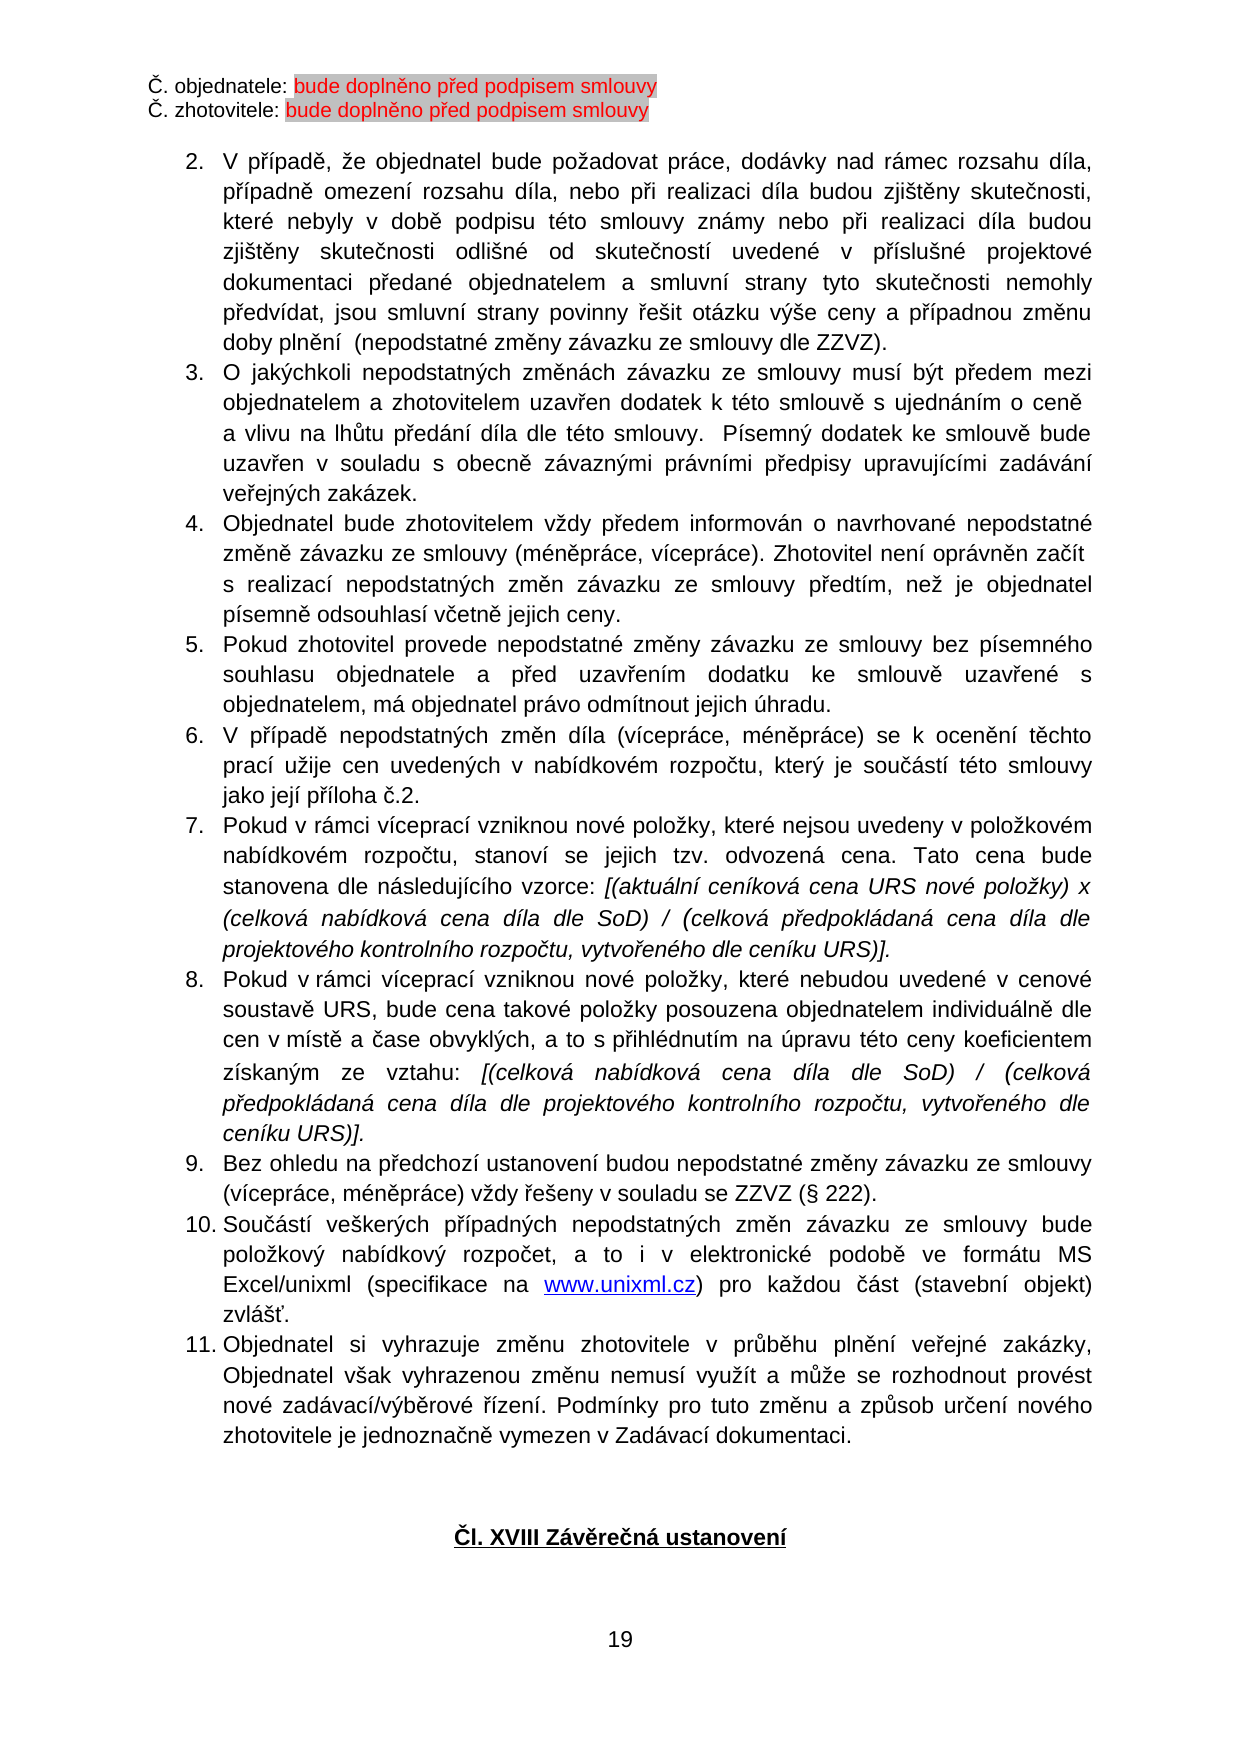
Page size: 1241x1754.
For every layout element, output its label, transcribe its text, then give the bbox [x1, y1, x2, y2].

text Čl. XVIII Závěrečná ustanovení [148, 1524, 1093, 1550]
list Součástí veškerých případných nepodstatných změn závazku ze smlouvy bude položkový nabídkový rozpočet, a to i v elektronické podobě ve formátu MS Excel/unixml (specifikace na www.unixml.cz) pro každou část (stavební objekt) zvlášť. [185, 1211, 1093, 1327]
list V případě, že objednatel bude požadovat práce, dodávky nad rámec rozsahu díla, případně omezení rozsahu díla, nebo při realizaci díla budou zjištěny skutečnosti, které nebyly v době podpisu této smlouvy známy nebo při realizaci díla budou zjištěny skutečnosti odlišné od skutečností uvedené v příslušné projektové dokumentaci předané objednatelem a smluvní strany tyto skutečnosti nemohly předvídat, jsou smluvní strany povinny řešit otázku výše ceny a případnou změnu doby plnění (nepodstatné změny závazku ze smlouvy dle ZZVZ). [185, 148, 1093, 355]
list Objednatel bude zhotovitelem vždy předem informován o navrhované nepodstatné změně závazku ze smlouvy (méněpráce, vícepráce). Zhotovitel není oprávněn začít s realizací nepodstatných změn závazku ze smlouvy předtím, než je objednatel písemně odsouhlasí včetně jejich ceny. [185, 510, 1093, 627]
list O jakýchkoli nepodstatných změnách závazku ze smlouvy musí být předem mezi objednatelem a zhotovitelem uzavřen dodatek k této smlouvě s ujednáním o ceně a vlivu na lhůtu předání díla dle této smlouvy. Písemný dodatek ke smlouvě bude uzavřen v souladu s obecně závaznými právními předpisy upravujícími zadávání veřejných zakázek. [185, 359, 1093, 506]
list Pokud zhotovitel provede nepodstatné změny závazku ze smlouvy bez písemného souhlasu objednatele a před uzavřením dodatku ke smlouvě uzavřené s objednatelem, má objednatel právo odmítnout jejich úhradu. [185, 631, 1093, 718]
list Bez ohledu na předchozí ustanovení budou nepodstatné změny závazku ze smlouvy (vícepráce, méněpráce) vždy řešeny v souladu se ZZVZ (§ 222). [185, 1150, 1093, 1207]
list Objednatel si vyhrazuje změnu zhotovitele v průběhu plnění veřejné zakázky, Objednatel však vyhrazenou změnu nemusí využít a může se rozhodnout provést nové zadávací/výběrové řízení. Podmínky pro tuto změnu a způsob určení nového zhotovitele je jednoznačně vymezen v Zadávací dokumentaci. [185, 1331, 1093, 1448]
list Pokud v rámci víceprací vzniknou nové položky, které nebudou uvedené v cenové soustavě URS, bude cena takové položky posouzena objednatelem individuálně dle cen v místě a čase obvyklých, a to s přihlédnutím na úpravu této ceny koeficientem získaným ze vztahu: [(celková nabídková cena díla dle SoD) / (celková předpokládaná cena díla dle projektového kontrolního rozpočtu, vytvořeného dle ceníku URS)]. [185, 966, 1093, 1146]
list V případě nepodstatných změn díla (vícepráce, méněpráce) se k ocenění těchto prací užije cen uvedených v nabídkovém rozpočtu, který je součástí této smlouvy jako její příloha č.2. [185, 722, 1093, 808]
list Pokud v rámci víceprací vzniknou nové položky, které nejsou uvedeny v položkovém nabídkovém rozpočtu, stanoví se jejich tzv. odvozená cena. Tato cena bude stanovena dle následujícího vzorce: [(aktuální ceníková cena URS nové položky) x (celková nabídková cena díla dle SoD) / (celková předpokládaná cena díla dle projektového kontrolního rozpočtu, vytvořeného dle ceníku URS)]. [185, 812, 1093, 962]
